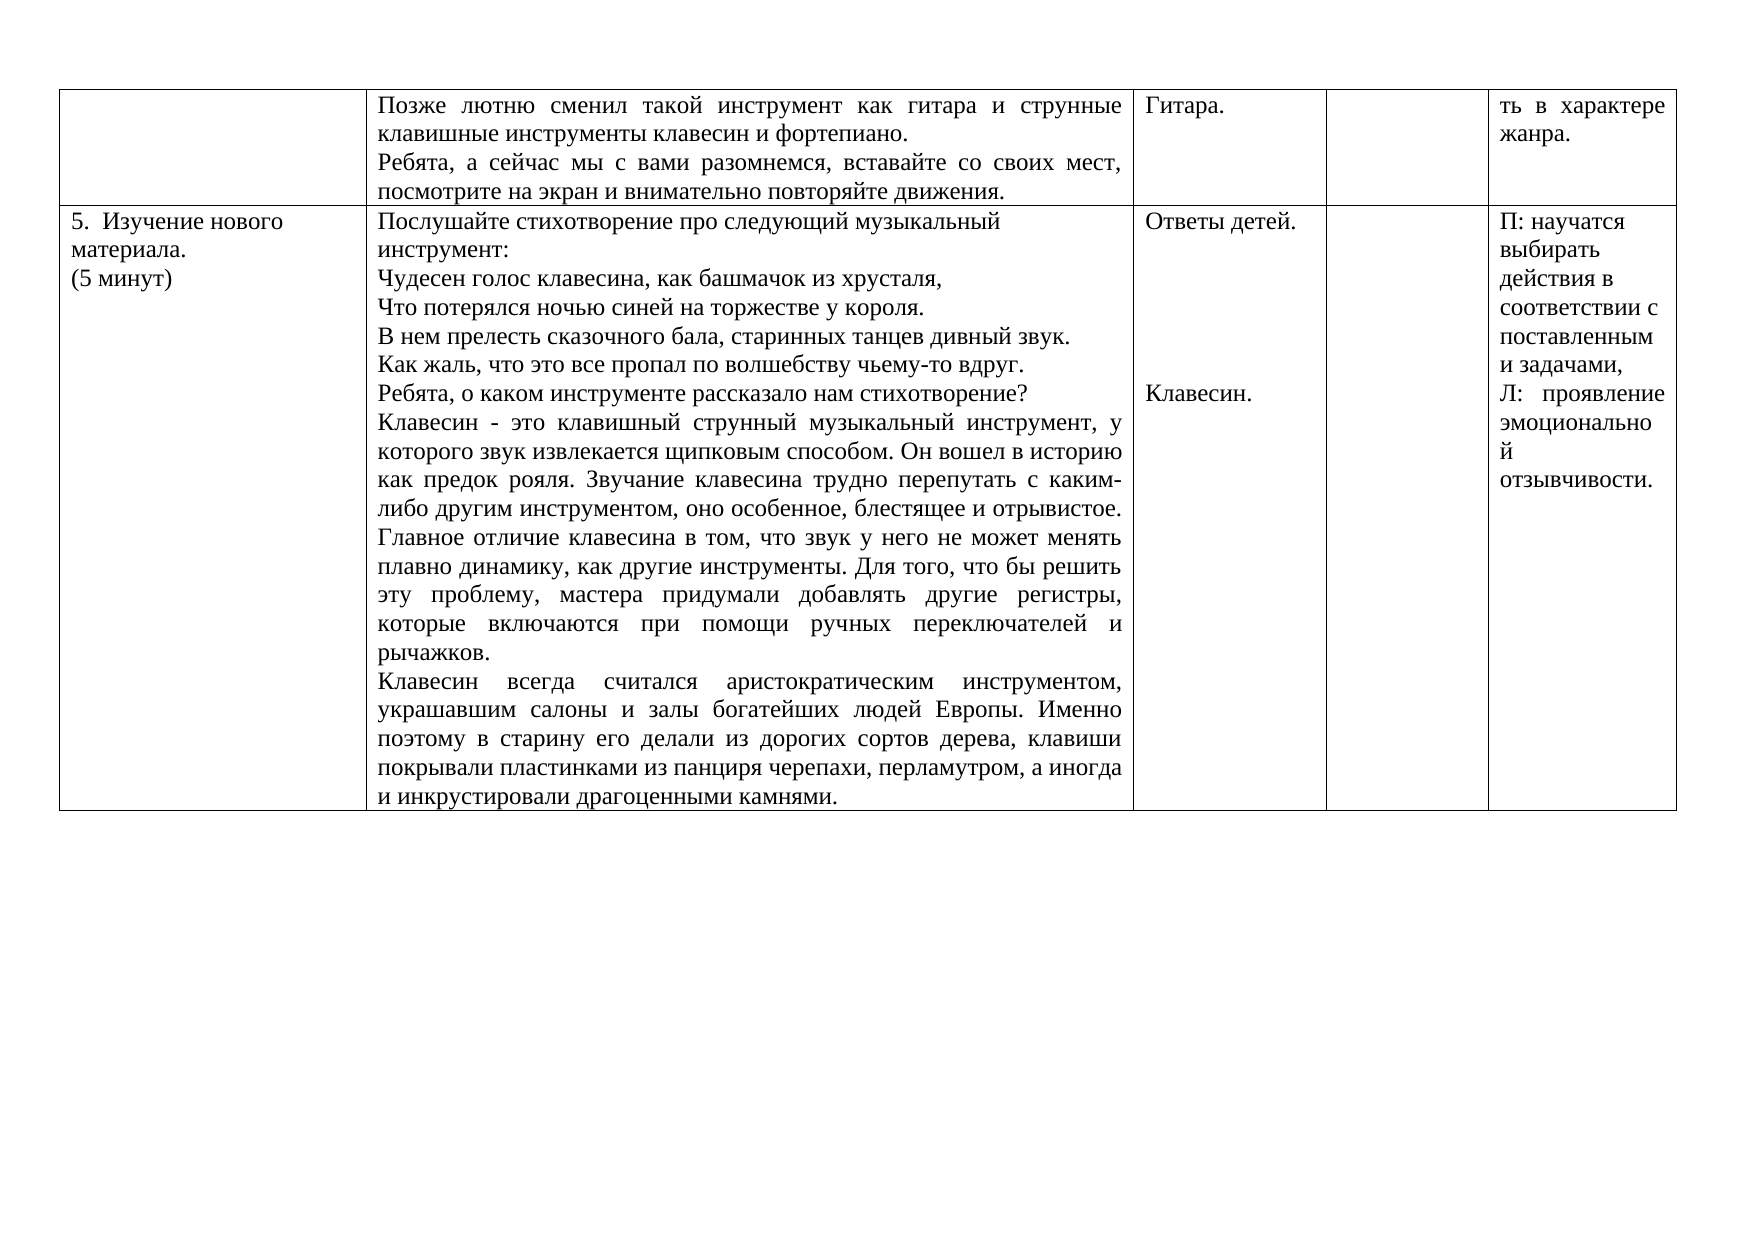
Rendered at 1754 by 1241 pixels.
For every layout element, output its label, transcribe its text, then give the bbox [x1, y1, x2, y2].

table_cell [1489, 90, 1676, 205]
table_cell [367, 90, 1133, 205]
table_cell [1134, 90, 1326, 205]
table_cell П: научатся выбирать действия в соответствии с поставленными задачами, Л: проявление эмоциональной отзывчивости. [1489, 206, 1676, 809]
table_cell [1327, 90, 1488, 205]
table_cell Ответы детей. Клавесин. [1134, 206, 1326, 809]
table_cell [60, 90, 366, 205]
table_cell [1327, 206, 1488, 809]
table_cell 5. Изучение нового материала. (5 минут) [60, 206, 366, 809]
table_cell Послушайте стихотворение про следующий музыкальный инструмент: Чудесен голос клавесина, как башмачок из хрусталя, Что потерялся ночью синей на торжестве у короля. В нем прелесть сказочного бала, старинных танцев дивный звук. Как жаль, что это все пропал по волшебству чьему-то вдруг. Ребята, о каком инструменте рассказало нам стихотворение? Клавесин - это клавишный струнный музыкальный инструмент, у которого звук извлекается щипковым способом. Он вошел в историю как предок рояля. Звучание клавесина трудно перепутать с каким-либо другим инструментом, оно особенное, блестящее и отрывистое. Главное отличие клавесина в том, что звук у него не может менять плавно динамику, как другие инструменты. Для того, что бы решить эту проблему, мастера придумали добавлять другие регистры, которые включаются при помощи ручных переключателей и рычажков. Клавесин всегда считался аристократическим инструментом, украшавшим салоны и залы богатейших людей Европы. Именно поэтому в старину его делали из дорогих сортов дерева, клавиши покрывали пластинками из панциря черепахи, перламутром, а иногда и инкрустировали драгоценными камнями. [367, 206, 1133, 809]
